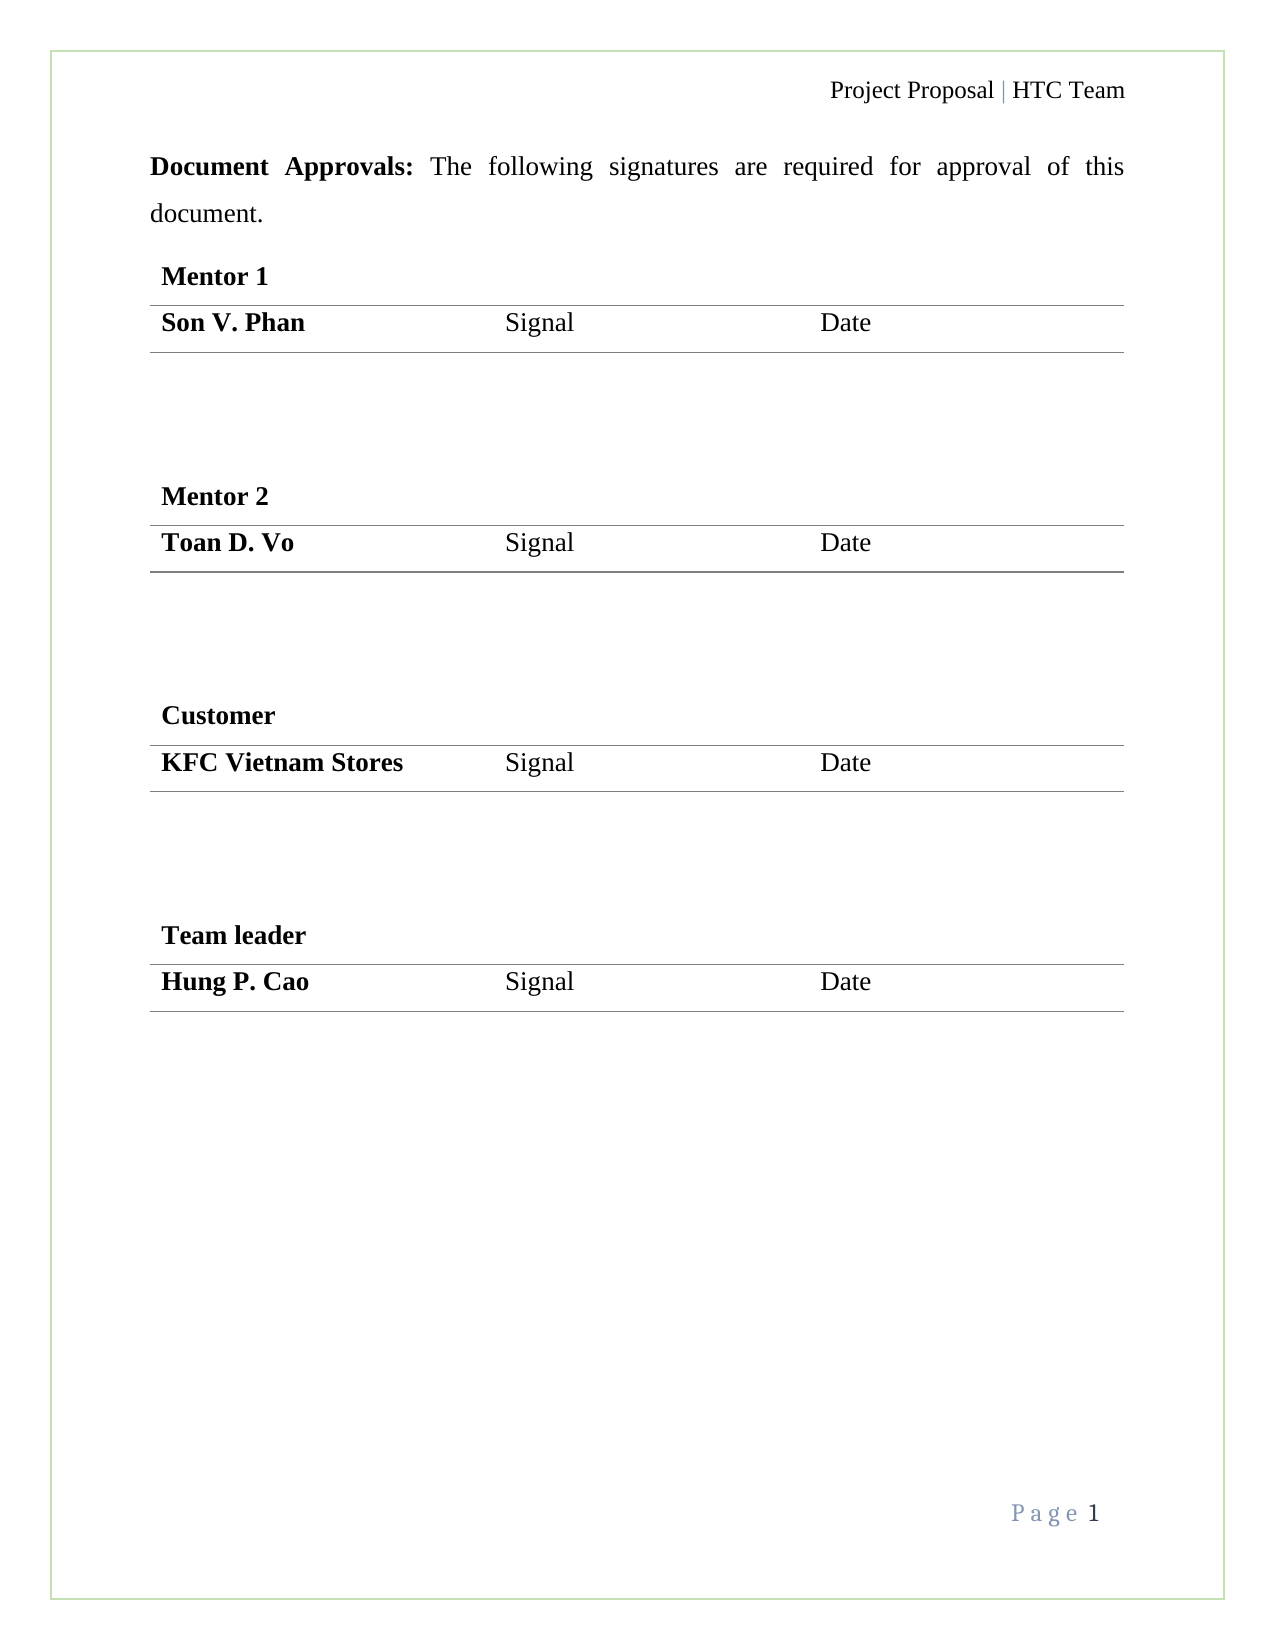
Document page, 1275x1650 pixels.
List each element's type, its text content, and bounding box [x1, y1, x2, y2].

table_cell Son V. Phan [150, 306, 494, 352]
table_header Team leader [150, 919, 1124, 964]
table_header Mentor 2 [150, 480, 1124, 525]
table_cell Date [809, 306, 1124, 352]
text Document Approvals: The following signatures are required for approval of this document. [150, 150, 1125, 228]
table_cell Hung P. Cao [150, 965, 494, 1011]
table_header Mentor 1 [150, 260, 1124, 305]
table_cell Date [809, 746, 1124, 791]
table_cell Date [809, 526, 1124, 571]
table_cell KFC Vietnam Stores [150, 746, 494, 791]
table_cell Signal [494, 306, 809, 352]
table_cell Signal [494, 965, 809, 1011]
table_cell Toan D. Vo [150, 526, 494, 571]
table_cell Signal [494, 746, 809, 791]
table_cell Date [809, 965, 1124, 1011]
table_header Customer [150, 699, 1124, 744]
table_cell Signal [494, 526, 809, 571]
